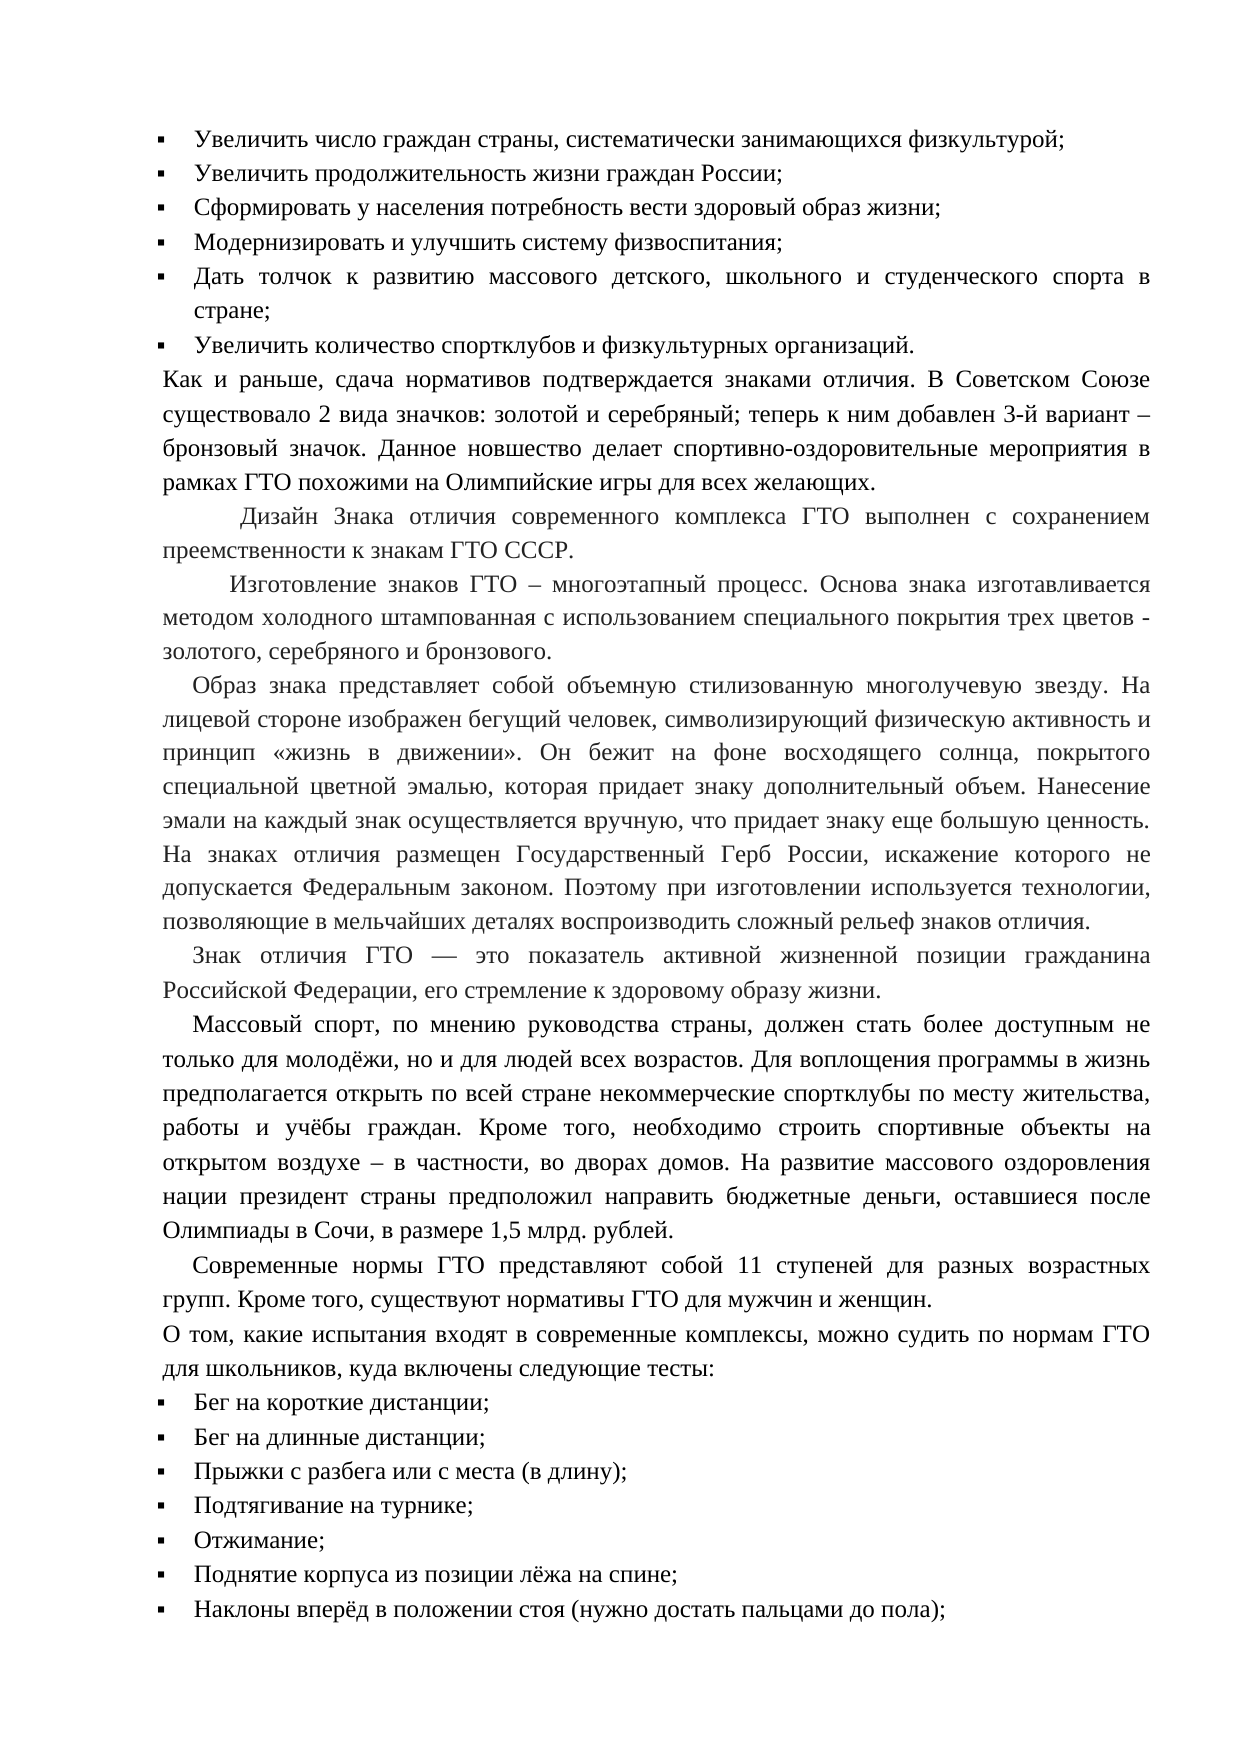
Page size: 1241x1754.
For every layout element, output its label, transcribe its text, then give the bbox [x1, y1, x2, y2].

list Увеличить продолжительность жизни граждан России; [156, 152, 1152, 187]
list Поднятие корпуса из позиции лёжа на спине; [156, 1554, 1152, 1588]
list Бег на длинные дистанции; [156, 1416, 1152, 1451]
text Массовый спорт, по мнению руководства страны, должен стать более доступным не только для молодёжи, но и для людей всех возрастов. Для воплощения программы в жизнь предполагается открыть по всей стране некоммерческие спортклубы по месту жительства, работы и учёбы граждан. Кроме того, необходимо строить спортивные объекты на открытом воздухе – в частности, во дворах домов. На развитие массового оздоровления нации президент страны предположил направить бюджетные деньги, оставшиеся после Олимпиады в Сочи, в размере 1,5 млрд. рублей. [162, 1004, 1152, 1244]
text Изготовление знаков ГТО – многоэтапный процесс. Основа знака изготавливается методом холодного штампованная с использованием специального покрытия трех цветов - золотого, серебряного и бронзового. [162, 564, 1152, 665]
list Увеличить число граждан страны, систематически занимающихся физкультурой; [156, 118, 1152, 152]
list Дать толчок к развитию массового детского, школьного и студенческого спорта в стране; [156, 256, 1152, 324]
list Увеличить количество спортклубов и физкультурных организаций. [156, 324, 1152, 359]
list Бег на короткие дистанции; [156, 1382, 1152, 1416]
list Подтягивание на турнике; [156, 1485, 1152, 1519]
text Дизайн Знака отличия современного комплекса ГТО выполнен с сохранением преемственности к знакам ГТО СССР. [162, 496, 1152, 564]
list Модернизировать и улучшить систему физвоспитания; [156, 221, 1152, 256]
list Наклоны вперёд в положении стоя (нужно достать пальцами до пола); [156, 1588, 1152, 1622]
list Прыжки с разбега или с места (в длину); [156, 1451, 1152, 1485]
text Как и раньше, сдача нормативов подтверждается знаками отличия. В Советском Союзе существовало 2 вида значков: золотой и серебряный; теперь к ним добавлен 3-й вариант – бронзовый значок. Данное новшество делает спортивно-оздоровительные мероприятия в рамках ГТО похожими на Олимпийские игры для всех желающих. [162, 359, 1152, 496]
text О том, какие испытания входят в современные комплексы, можно судить по нормам ГТО для школьников, куда включены следующие тесты: [162, 1313, 1152, 1382]
list Отжимание; [156, 1519, 1152, 1554]
list Сформировать у населения потребность вести здоровый образ жизни; [156, 187, 1152, 221]
text Знак отличия ГТО — это показатель активной жизненной позиции гражданина Российской Федерации, его стремление к здоровому образу жизни. [162, 935, 1152, 1004]
text Образ знака представляет собой объемную стилизованную многолучевую звезду. На лицевой стороне изображен бегущий человек, символизирующий физическую активность и принцип «жизнь в движении». Он бежит на фоне восходящего солнца, покрытого специальной цветной эмалью, которая придает знаку дополнительный объем. Нанесение эмали на каждый знак осуществляется вручную, что придает знаку еще большую ценность. На знаках отличия размещен Государственный Герб России, искажение которого не допускается Федеральным законом. Поэтому при изготовлении используется технологии, позволяющие в мельчайших деталях воспроизводить сложный рельеф знаков отличия. [162, 665, 1152, 935]
text Современные нормы ГТО представляют собой 11 ступеней для разных возрастных групп. Кроме того, существуют нормативы ГТО для мужчин и женщин. [162, 1244, 1152, 1313]
